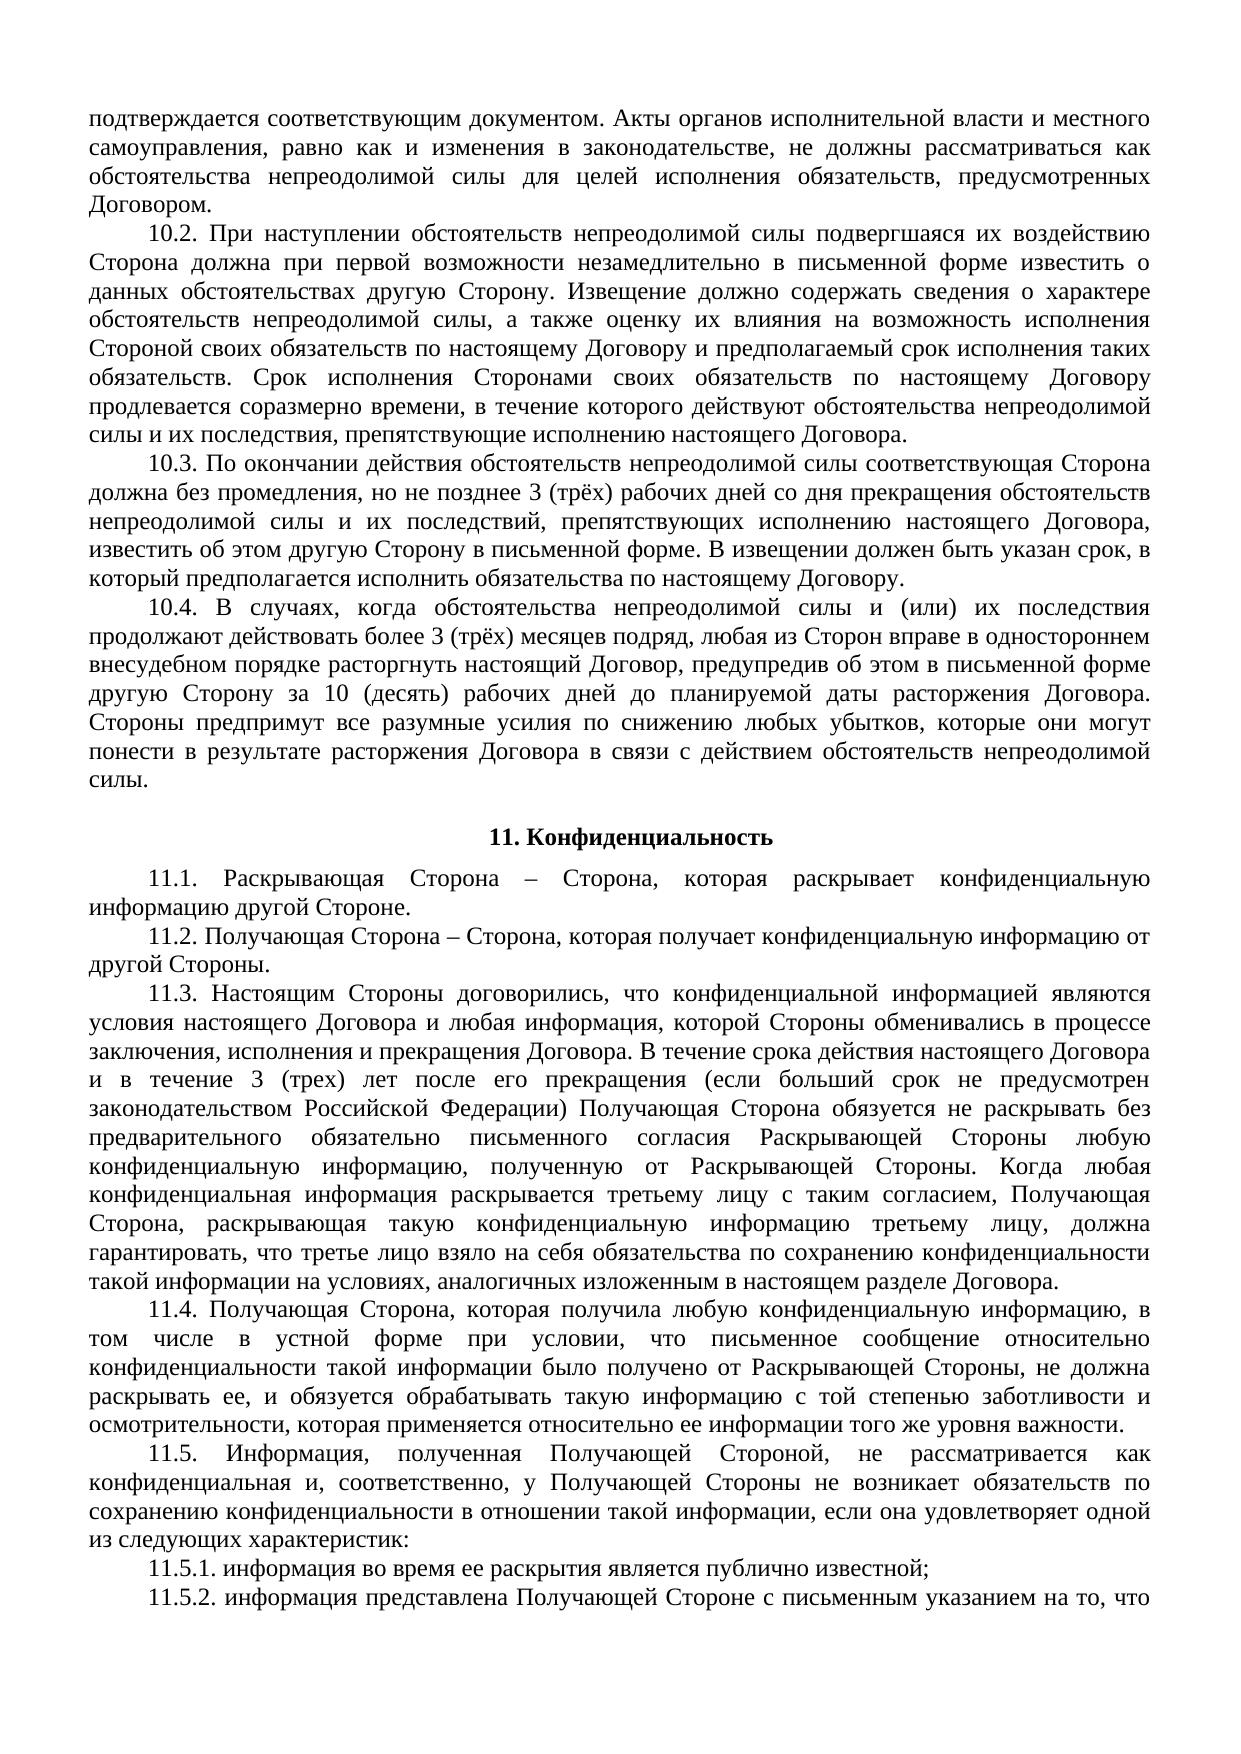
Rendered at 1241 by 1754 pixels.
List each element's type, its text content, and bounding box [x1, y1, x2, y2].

text 11.4. Получающая Сторона, которая получила любую конфиденциальную информацию, в том числе в устной форме при условии, что письменное сообщение относительно конфиденциальности такой информации было получено от Раскрывающей Стороны, не должна раскрывать ее, и обязуется обрабатывать такую информацию с той степенью заботливости и осмотрительности, которая применяется относительно ее информации того же уровня важности. [89, 1294, 1152, 1438]
list Конфиденциальность [110, 822, 1152, 851]
text 11.3. Настоящим Стороны договорились, что конфиденциальной информацией являются условия настоящего Договора и любая информация, которой Стороны обменивались в процессе заключения, исполнения и прекращения Договора. В течение срока действия настоящего Договора и в течение 3 (трех) лет после его прекращения (если больший срок не предусмотрен законодательством Российской Федерации) Получающая Сторона обязуется не раскрывать без предварительного обязательно письменного согласия Раскрывающей Стороны любую конфиденциальную информацию, полученную от Раскрывающей Стороны. Когда любая конфиденциальная информация раскрывается третьему лицу с таким согласием, Получающая Сторона, раскрывающая такую конфиденциальную информацию третьему лицу, должна гарантировать, что третье лицо взяло на себя обязательства по сохранению конфиденциальности такой информации на условиях, аналогичных изложенным в настоящем разделе Договора. [89, 978, 1152, 1294]
text 11.5.1. информация во время ее раскрытия является публично известной; [89, 1553, 1152, 1582]
text 11.1. Раскрывающая Сторона – Сторона, которая раскрывает конфиденциальную информацию другой Стороне. [89, 863, 1152, 921]
text 10.4. В случаях, когда обстоятельства непреодолимой силы и (или) их последствия продолжают действовать более 3 (трёх) месяцев подряд, любая из Сторон вправе в одностороннем внесудебном порядке расторгнуть настоящий Договор, предупредив об этом в письменной форме другую Сторону за 10 (десять) рабочих дней до планируемой даты расторжения Договора. Стороны предпримут все разумные усилия по снижению любых убытков, которые они могут понести в результате расторжения Договора в связи с действием обстоятельств непреодолимой силы. [89, 592, 1152, 793]
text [89, 103, 1152, 218]
text 10.2. При наступлении обстоятельств непреодолимой силы подвергшаяся их воздействию Сторона должна при первой возможности незамедлительно в письменной форме известить о данных обстоятельствах другую Сторону. Извещение должно содержать сведения о характере обстоятельств непреодолимой силы, а также оценку их влияния на возможность исполнения Стороной своих обязательств по настоящему Договору и предполагаемый срок исполнения таких обязательств. Срок исполнения Сторонами своих обязательств по настоящему Договору продлевается соразмерно времени, в течение которого действуют обстоятельства непреодолимой силы и их последствия, препятствующие исполнению настоящего Договора. [89, 218, 1152, 448]
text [89, 1582, 1152, 1611]
text 11.2. Получающая Сторона – Сторона, которая получает конфиденциальную информацию от другой Стороны. [89, 921, 1152, 978]
text 10.3. По окончании действия обстоятельств непреодолимой силы соответствующая Сторона должна без промедления, но не позднее 3 (трёх) рабочих дней со дня прекращения обстоятельств непреодолимой силы и их последствий, препятствующих исполнению настоящего Договора, известить об этом другую Сторону в письменной форме. В извещении должен быть указан срок, в который предполагается исполнить обязательства по настоящему Договору. [89, 448, 1152, 592]
text 11.5. Информация, полученная Получающей Стороной, не рассматривается как конфиденциальная и, соответственно, у Получающей Стороны не возникает обязательств по сохранению конфиденциальности в отношении такой информации, если она удовлетворяет одной из следующих характеристик: [89, 1438, 1152, 1553]
